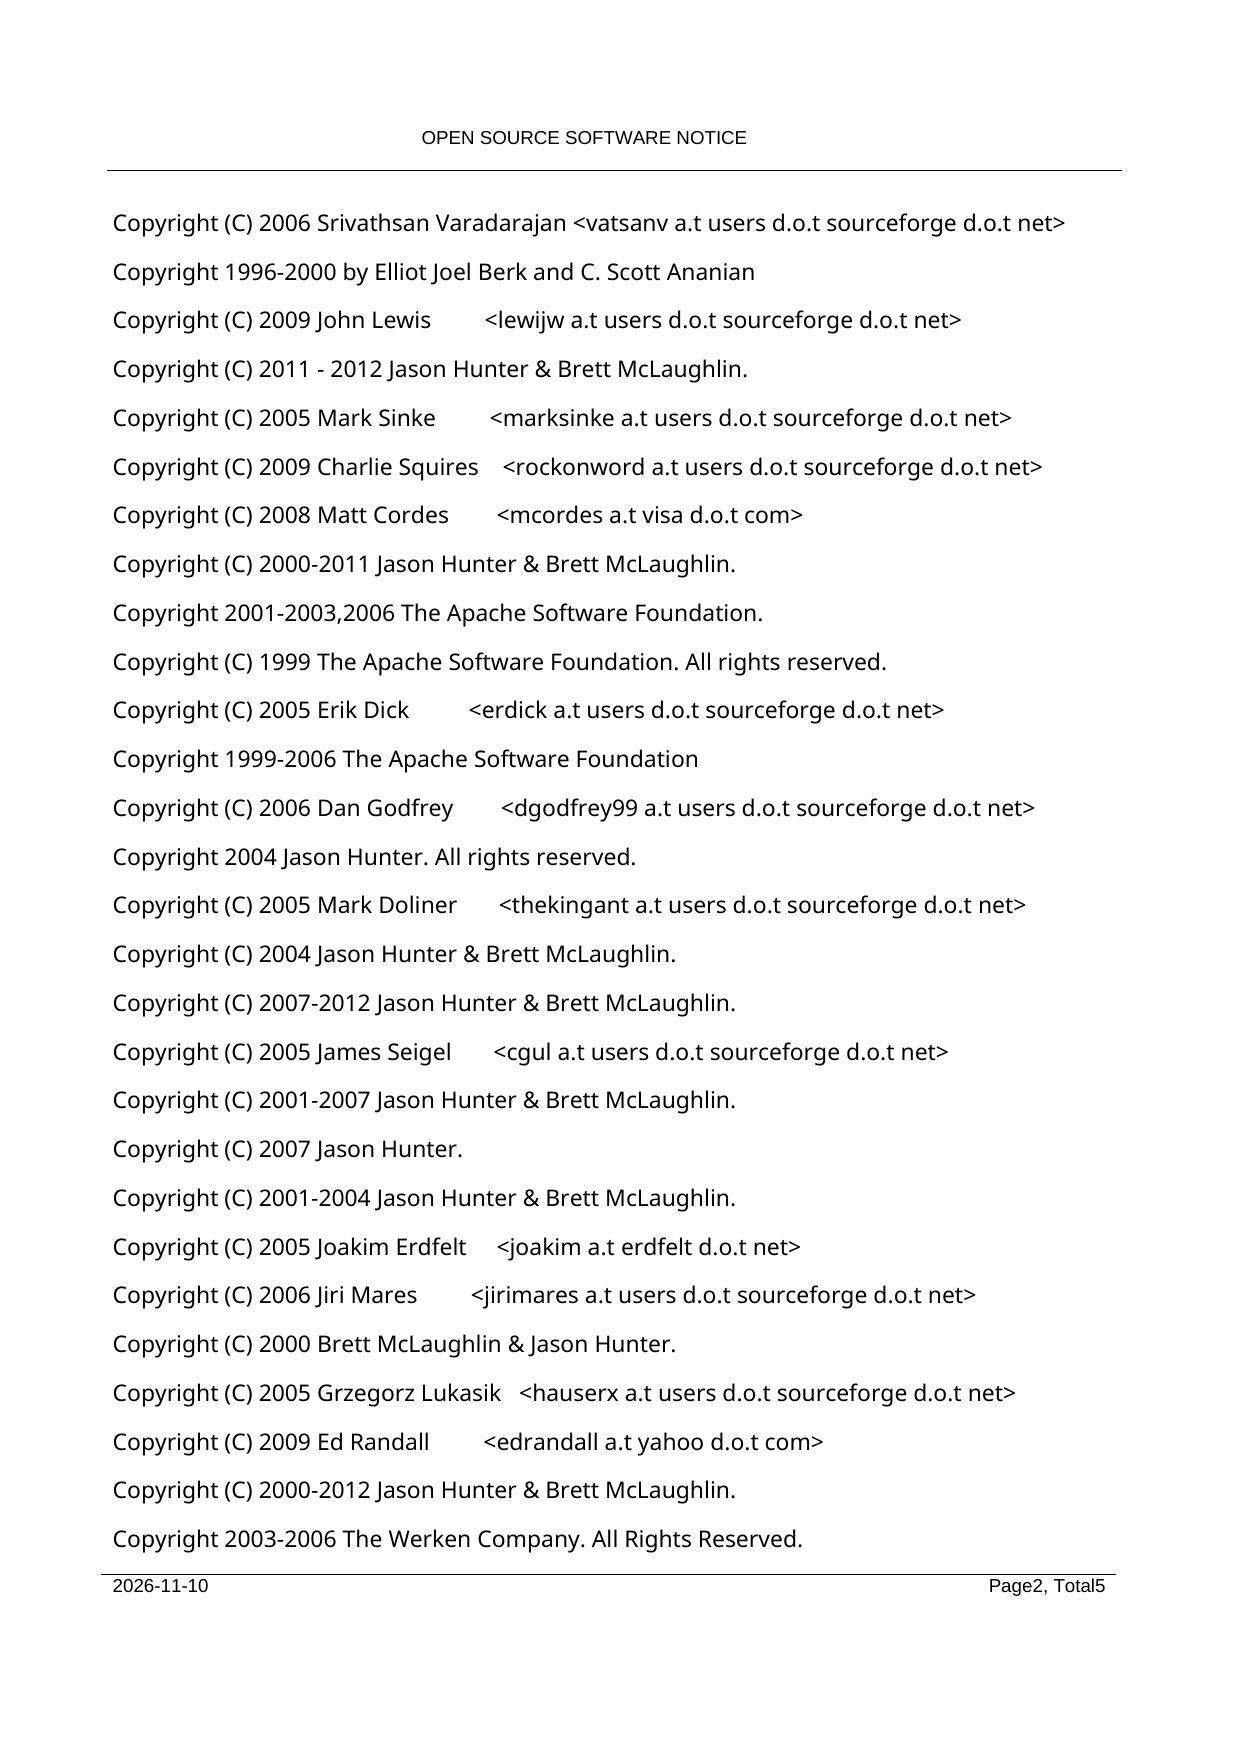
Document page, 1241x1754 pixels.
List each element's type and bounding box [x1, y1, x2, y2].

text [112, 206, 1128, 1555]
